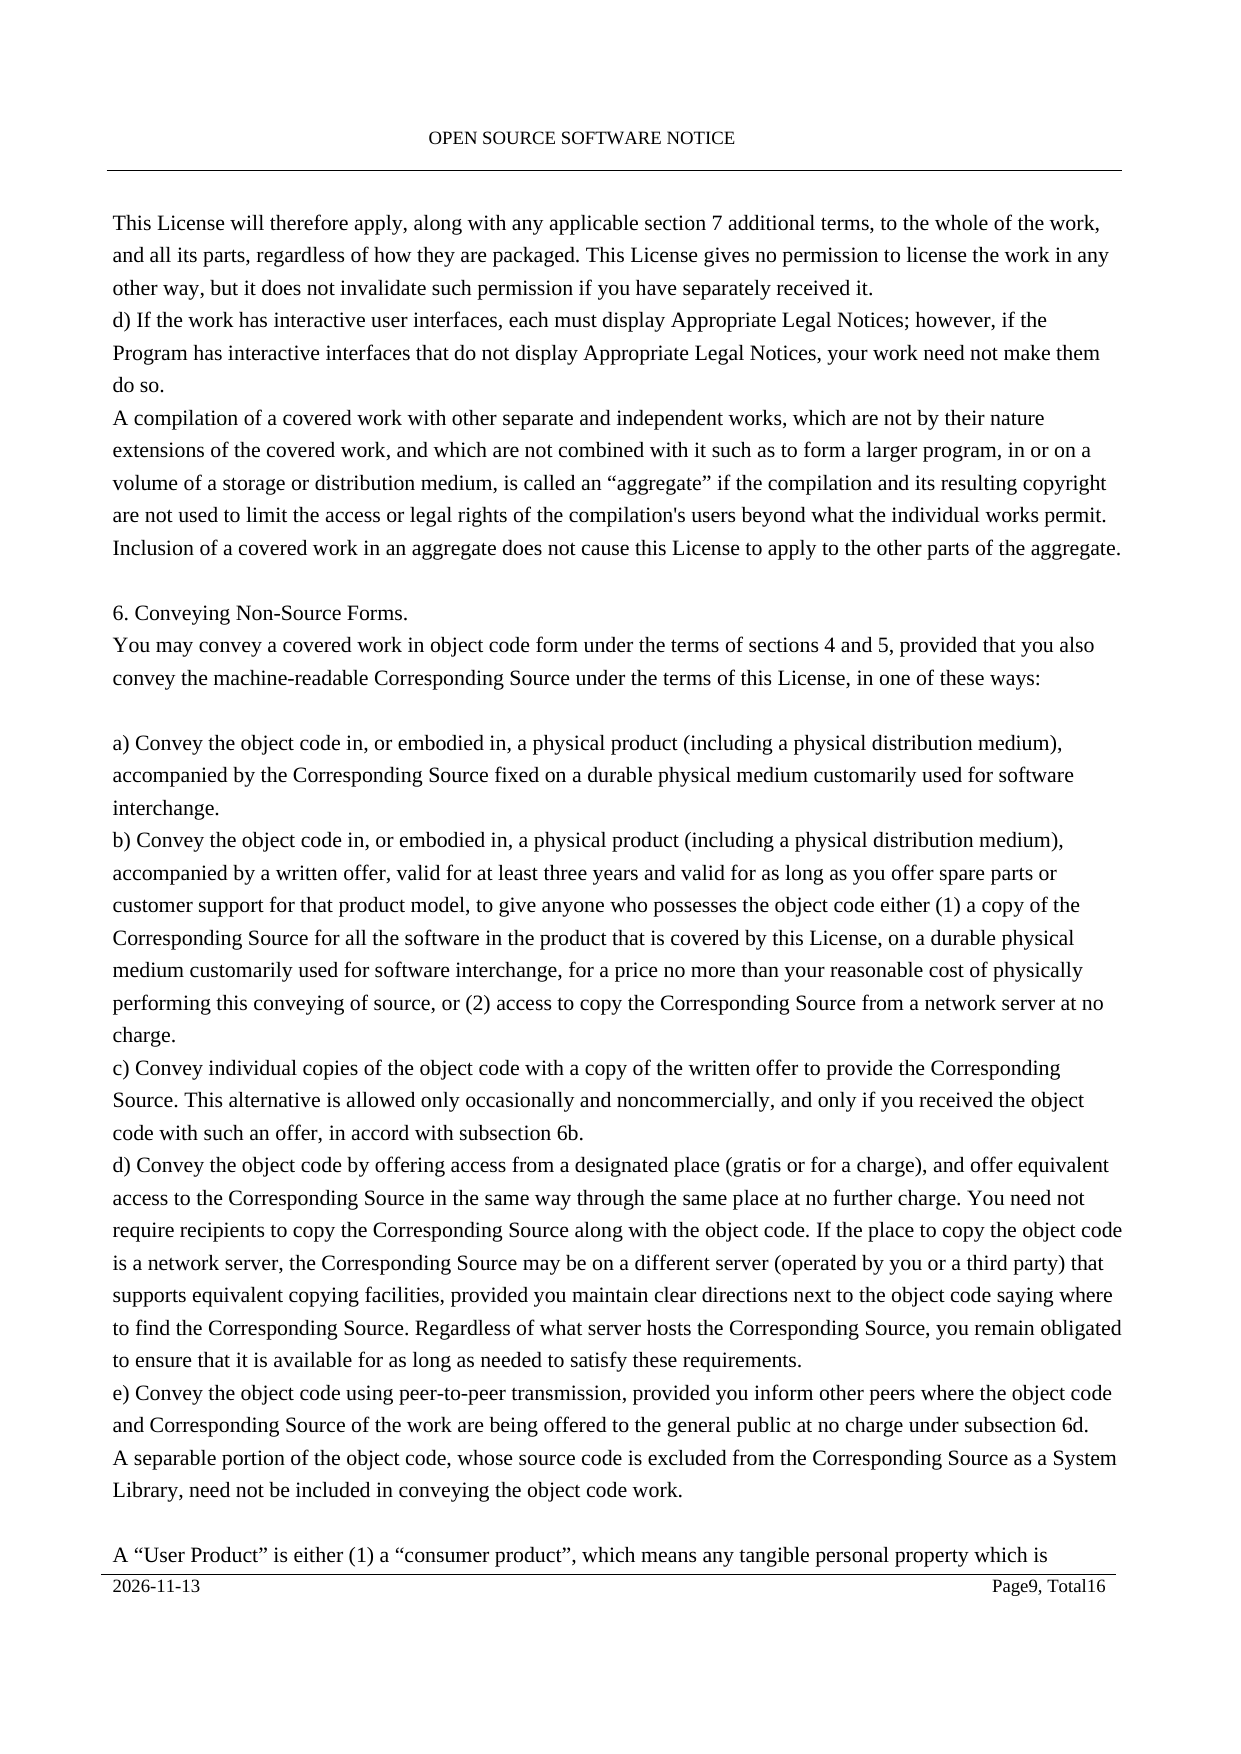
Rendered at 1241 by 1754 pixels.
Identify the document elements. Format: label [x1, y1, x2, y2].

text [112, 206, 1128, 1571]
